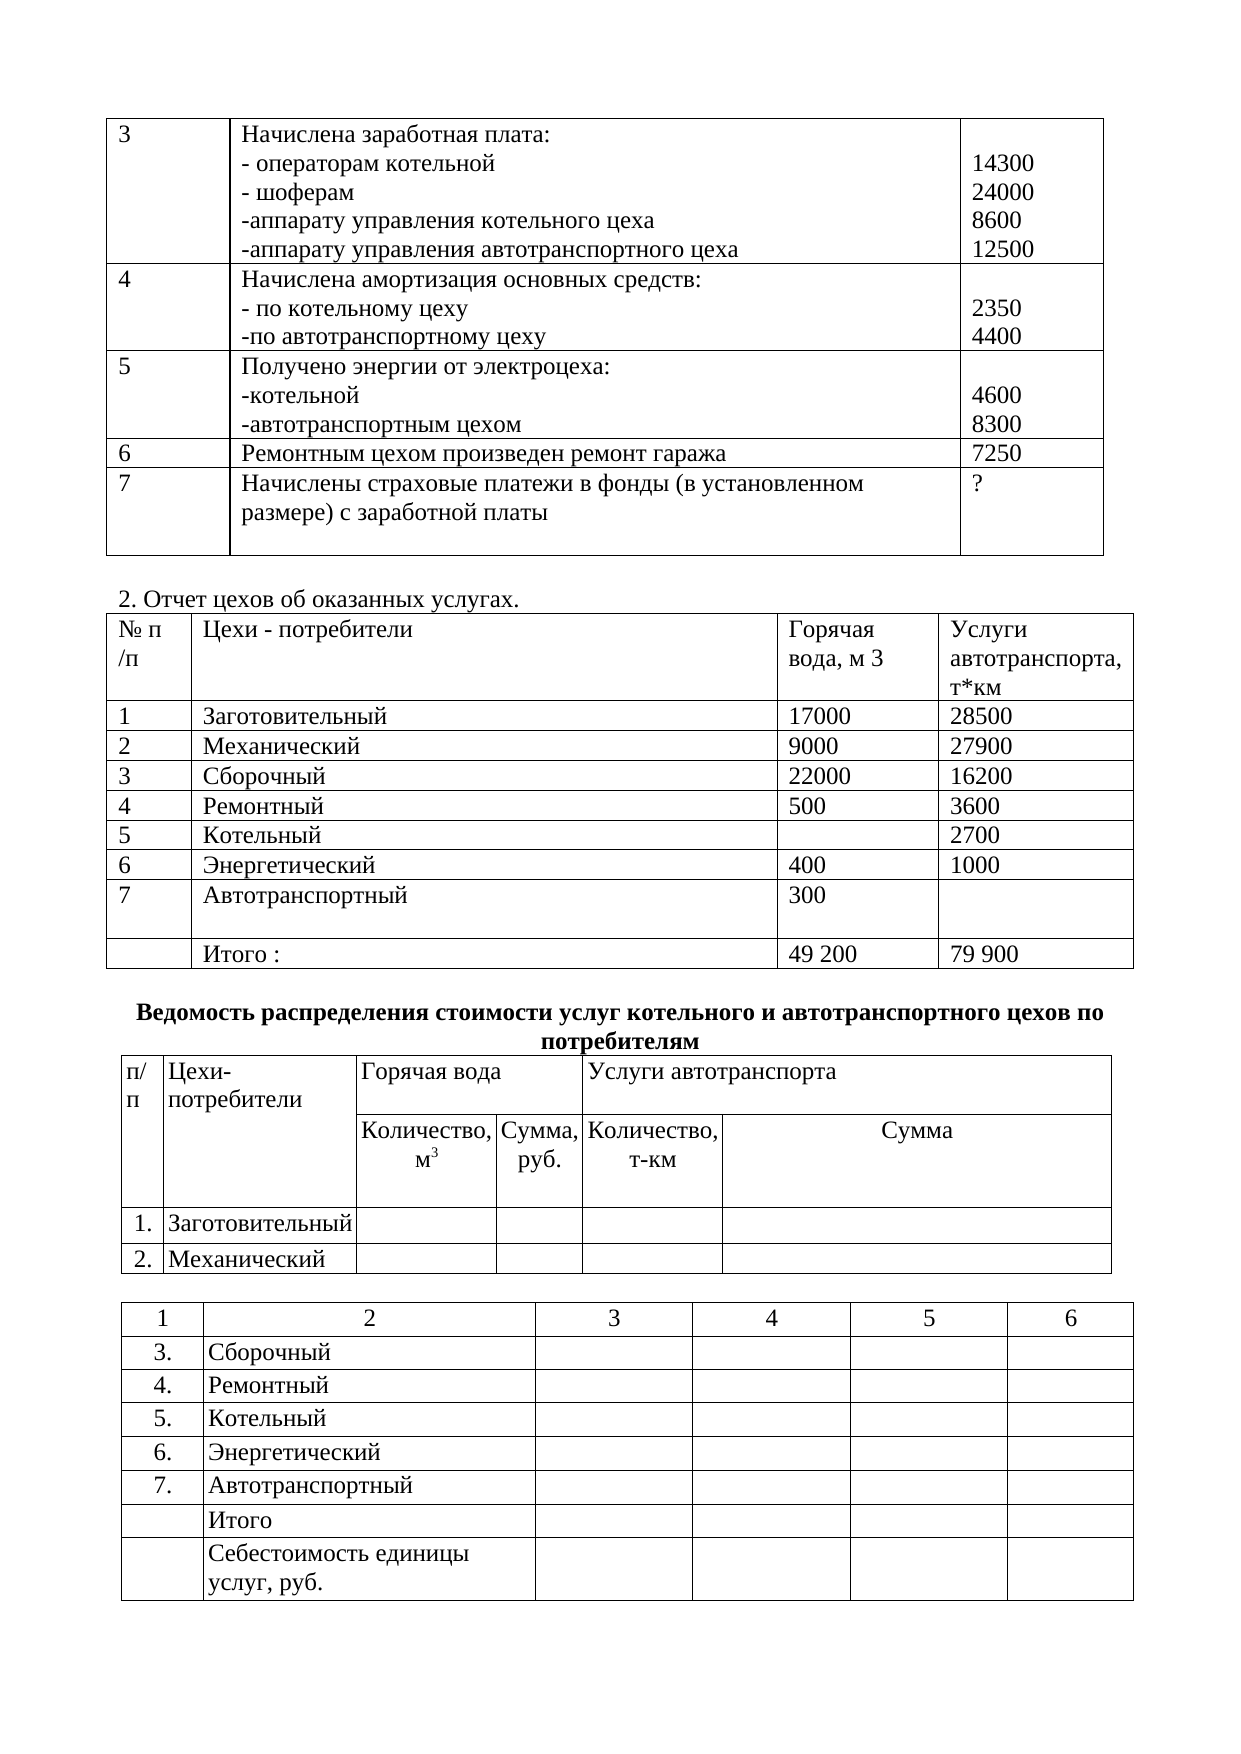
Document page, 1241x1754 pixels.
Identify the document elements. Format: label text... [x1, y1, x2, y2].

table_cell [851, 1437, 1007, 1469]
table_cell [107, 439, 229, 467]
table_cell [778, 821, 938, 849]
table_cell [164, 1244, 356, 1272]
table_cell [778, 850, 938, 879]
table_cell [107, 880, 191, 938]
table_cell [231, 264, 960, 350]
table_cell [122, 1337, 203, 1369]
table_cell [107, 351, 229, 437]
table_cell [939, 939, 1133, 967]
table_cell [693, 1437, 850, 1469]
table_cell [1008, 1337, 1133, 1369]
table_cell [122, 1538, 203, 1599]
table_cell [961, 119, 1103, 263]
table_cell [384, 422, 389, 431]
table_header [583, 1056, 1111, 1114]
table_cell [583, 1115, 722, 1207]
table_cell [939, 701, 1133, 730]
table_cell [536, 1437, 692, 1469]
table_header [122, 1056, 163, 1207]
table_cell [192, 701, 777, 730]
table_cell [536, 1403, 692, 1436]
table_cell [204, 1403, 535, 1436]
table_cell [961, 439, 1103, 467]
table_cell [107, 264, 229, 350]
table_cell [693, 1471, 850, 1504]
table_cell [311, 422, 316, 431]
text 2. Отчет цехов об оказанных услугах. [118, 584, 1122, 613]
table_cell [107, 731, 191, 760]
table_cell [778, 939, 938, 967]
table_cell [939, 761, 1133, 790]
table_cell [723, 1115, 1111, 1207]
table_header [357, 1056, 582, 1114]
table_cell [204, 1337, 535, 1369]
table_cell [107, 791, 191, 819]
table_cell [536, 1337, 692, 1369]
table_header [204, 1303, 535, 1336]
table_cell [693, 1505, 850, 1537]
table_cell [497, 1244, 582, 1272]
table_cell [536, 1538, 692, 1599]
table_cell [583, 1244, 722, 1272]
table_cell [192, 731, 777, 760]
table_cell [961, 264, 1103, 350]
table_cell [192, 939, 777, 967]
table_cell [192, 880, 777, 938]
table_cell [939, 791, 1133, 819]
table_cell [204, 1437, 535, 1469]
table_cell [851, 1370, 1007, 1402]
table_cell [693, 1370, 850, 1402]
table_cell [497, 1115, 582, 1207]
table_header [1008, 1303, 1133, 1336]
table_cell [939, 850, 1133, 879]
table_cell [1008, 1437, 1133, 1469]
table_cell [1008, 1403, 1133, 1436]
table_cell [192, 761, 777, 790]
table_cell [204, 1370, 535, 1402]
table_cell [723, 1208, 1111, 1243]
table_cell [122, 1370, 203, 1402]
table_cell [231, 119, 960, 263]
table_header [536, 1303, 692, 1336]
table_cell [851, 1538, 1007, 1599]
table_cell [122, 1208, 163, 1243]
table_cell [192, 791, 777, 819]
text Ведомость распределения стоимости услуг котельного и автотранспортного цехов по потребителям [118, 997, 1122, 1055]
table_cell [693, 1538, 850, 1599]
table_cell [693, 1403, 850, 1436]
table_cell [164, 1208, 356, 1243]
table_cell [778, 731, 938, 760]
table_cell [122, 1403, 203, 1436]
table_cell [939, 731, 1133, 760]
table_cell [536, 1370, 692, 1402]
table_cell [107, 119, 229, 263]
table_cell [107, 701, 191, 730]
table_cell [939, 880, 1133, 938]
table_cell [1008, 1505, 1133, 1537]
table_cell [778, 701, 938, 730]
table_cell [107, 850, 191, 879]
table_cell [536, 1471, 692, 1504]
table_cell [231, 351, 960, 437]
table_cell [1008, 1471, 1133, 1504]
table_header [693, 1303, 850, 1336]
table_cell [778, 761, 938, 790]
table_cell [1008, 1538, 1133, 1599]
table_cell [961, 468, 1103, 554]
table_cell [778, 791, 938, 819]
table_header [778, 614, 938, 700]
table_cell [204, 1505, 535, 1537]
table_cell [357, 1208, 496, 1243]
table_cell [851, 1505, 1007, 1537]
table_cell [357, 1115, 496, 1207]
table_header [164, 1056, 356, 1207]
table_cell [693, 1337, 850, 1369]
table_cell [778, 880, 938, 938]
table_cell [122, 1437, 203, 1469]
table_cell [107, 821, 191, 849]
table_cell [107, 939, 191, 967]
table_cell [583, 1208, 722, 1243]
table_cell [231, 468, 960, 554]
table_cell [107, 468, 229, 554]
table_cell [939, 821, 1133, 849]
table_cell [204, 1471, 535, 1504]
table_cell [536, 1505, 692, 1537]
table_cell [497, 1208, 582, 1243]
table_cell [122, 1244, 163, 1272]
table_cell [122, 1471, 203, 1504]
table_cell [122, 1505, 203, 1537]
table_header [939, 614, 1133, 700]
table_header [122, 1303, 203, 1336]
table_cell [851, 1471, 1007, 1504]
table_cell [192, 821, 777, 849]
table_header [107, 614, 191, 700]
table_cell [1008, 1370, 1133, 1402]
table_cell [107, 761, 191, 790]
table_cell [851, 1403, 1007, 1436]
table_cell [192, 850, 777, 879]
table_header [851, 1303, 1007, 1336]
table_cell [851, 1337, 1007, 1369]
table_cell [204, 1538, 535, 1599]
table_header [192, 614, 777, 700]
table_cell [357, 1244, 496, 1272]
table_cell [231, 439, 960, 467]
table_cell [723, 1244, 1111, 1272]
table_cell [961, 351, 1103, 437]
